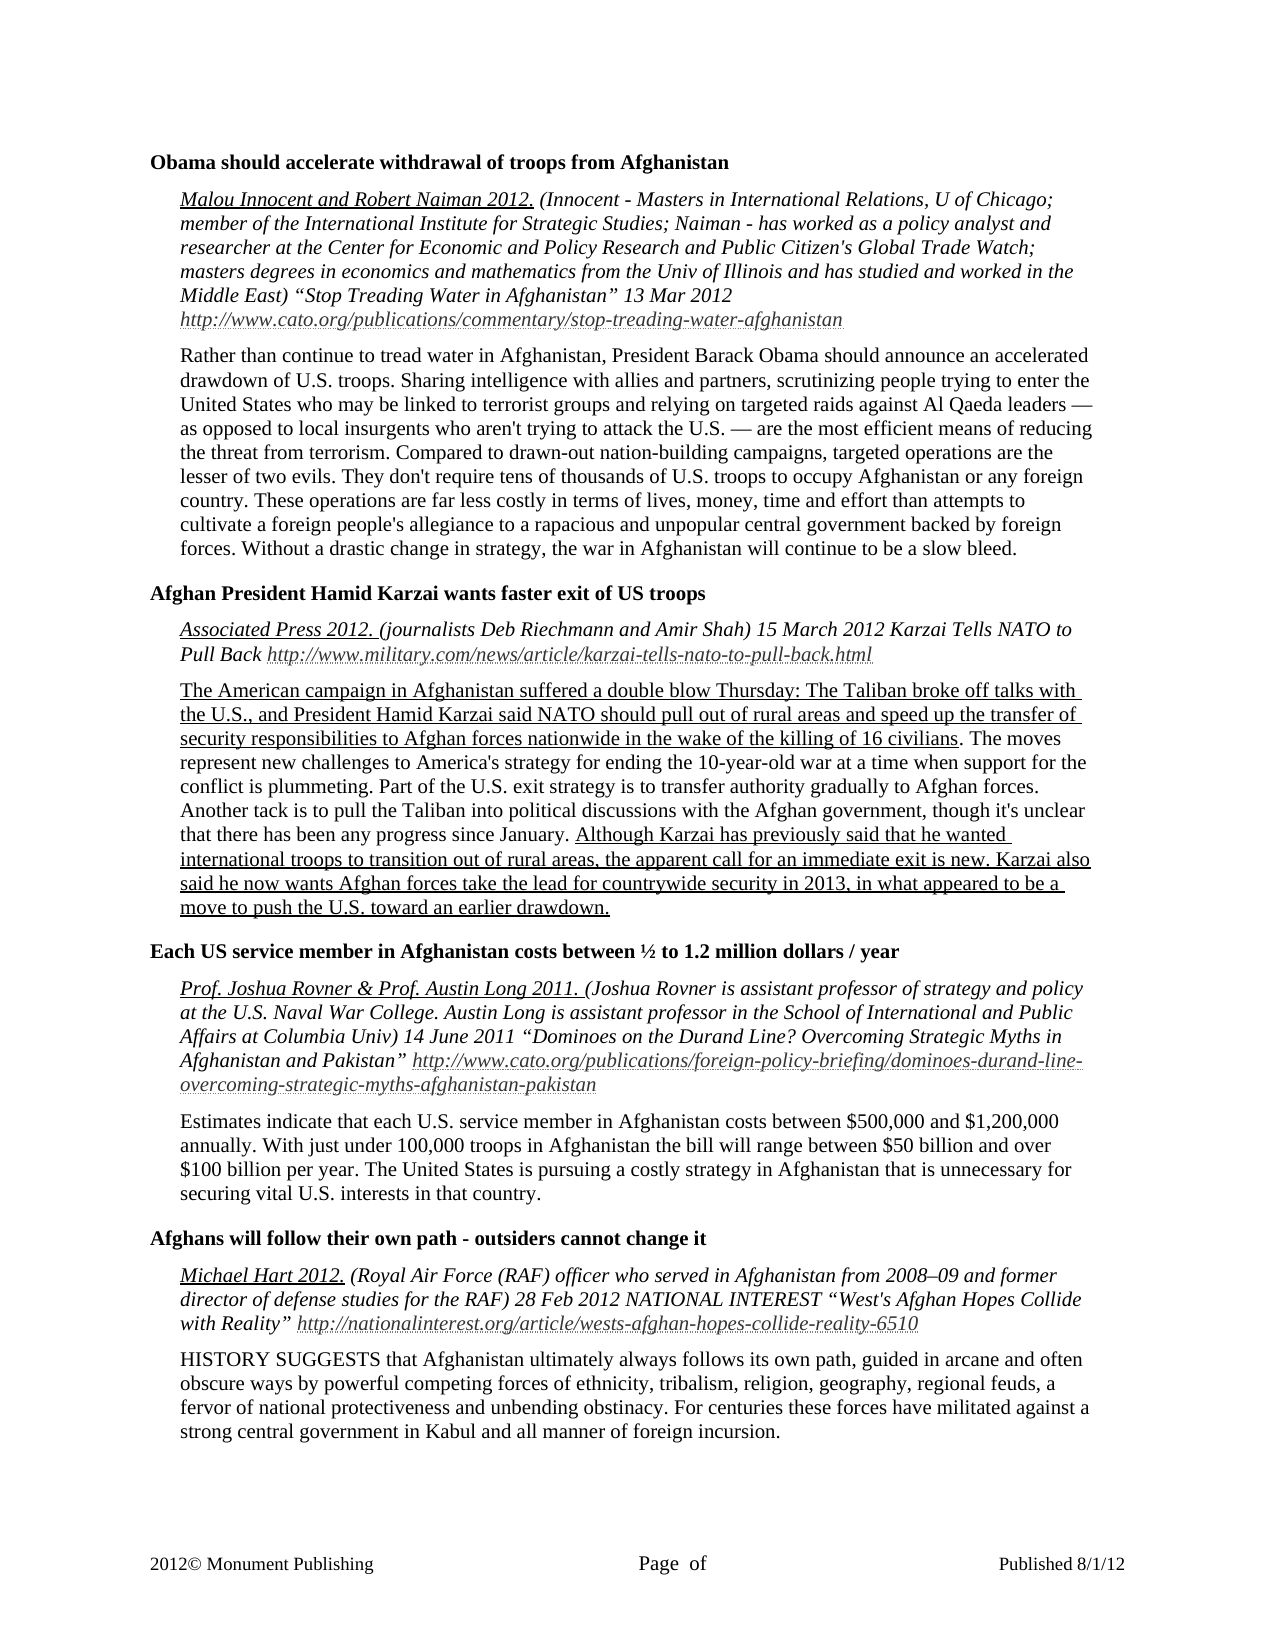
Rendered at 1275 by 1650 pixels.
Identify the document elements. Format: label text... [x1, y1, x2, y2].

text Michael Hart 2012. (Royal Air Force (RAF) officer who served in Afghanistan from 2008–09 and former director of defense studies for the RAF) 28 Feb 2012 NATIONAL INTEREST “West's Afghan Hopes Collide with Reality” http://nationalinterest.org/article/wests-afghan-hopes-collide-reality-6510 [180, 1262, 1095, 1335]
text Afghan President Hamid Karzai wants faster exit of US troops [150, 581, 1125, 605]
text Malou Innocent and Robert Naiman 2012. (Innocent - Masters in International Relations, U of Chicago; member of the International Institute for Strategic Studies; Naiman - has worked as a policy analyst and researcher at the Center for Economic and Policy Research and Public Citizen's Global Trade Watch; masters degrees in economics and mathematics from the Univ of Illinois and has studied and worked in the Middle East) “Stop Treading Water in Afghanistan” 13 Mar 2012 http://www.cato.org/publications/commentary/stop-treading-water-afghanistan [180, 187, 1095, 331]
text The American campaign in Afghanistan suffered a double blow Thursday: The Taliban broke off talks with the U.S., and President Hamid Karzai said NATO should pull out of rural areas and speed up the transfer of security responsibilities to Afghan forces nationwide in the wake of the killing of 16 civilians. The moves represent new challenges to America's strategy for ending the 10-year-old war at a time when support for the conflict is plummeting. Part of the U.S. exit strategy is to transfer authority gradually to Afghan forces. Another tack is to pull the Taliban into political discussions with the Afghan government, though it's unclear that there has been any progress since January. Although Karzai has previously said that he wanted international troops to transition out of rural areas, the apparent call for an immediate exit is new. Karzai also said he now wants Afghan forces take the lead for countrywide security in 2013, in what appeared to be a move to push the U.S. toward an earlier drawdown. [180, 678, 1095, 919]
text Afghans will follow their own path - outsiders cannot change it [150, 1226, 1125, 1250]
text Rather than continue to tread water in Afghanistan, President Barack Obama should announce an accelerated drawdown of U.S. troops. Sharing intelligence with allies and partners, scrutinizing people trying to enter the United States who may be linked to terrorist groups and relying on targeted raids against Al Qaeda leaders — as opposed to local insurgents who aren't trying to attack the U.S. — are the most efficient means of reducing the threat from terrorism. Compared to drawn-out nation-building campaigns, targeted operations are the lesser of two evils. They don't require tens of thousands of U.S. troops to occupy Afghanistan or any foreign country. These operations are far less costly in terms of lives, money, time and effort than attempts to cultivate a foreign people's allegiance to a rapacious and unpopular central government backed by foreign forces. Without a drastic change in strategy, the war in Afghanistan will continue to be a slow bleed. [180, 343, 1095, 560]
text Obama should accelerate withdrawal of troops from Afghanistan [150, 150, 1125, 174]
text HISTORY SUGGESTS that Afghanistan ultimately always follows its own path, guided in arcane and often obscure ways by powerful competing forces of ethnicity, tribalism, religion, geography, regional feuds, a fervor of national protectiveness and unbending obstinacy. For centuries these forces have militated against a strong central government in Kabul and all manner of foreign incursion. [180, 1347, 1095, 1443]
text Associated Press 2012. (journalists Deb Riechmann and Amir Shah) 15 March 2012 Karzai Tells NATO to Pull Back http://www.military.com/news/article/karzai-tells-nato-to-pull-back.html [180, 617, 1095, 666]
text Prof. Joshua Rovner & Prof. Austin Long 2011. (Joshua Rovner is assistant professor of strategy and policy at the U.S. Naval War College. Austin Long is assistant professor in the School of International and Public Affairs at Columbia Univ) 14 June 2011 “Dominoes on the Durand Line? Overcoming Strategic Myths in Afghanistan and Pakistan” http://www.cato.org/publications/foreign-policy-briefing/dominoes-durand-line-overcoming-strategic-myths-afghanistan-pakistan [180, 976, 1095, 1096]
text Each US service member in Afghanistan costs between ½ to 1.2 million dollars / year [150, 939, 1125, 963]
text Estimates indicate that each U.S. service member in Afghanistan costs between $500,000 and $1,200,000 annually. With just under 100,000 troops in Afghanistan the bill will range between $50 billion and over $100 billion per year. The United States is pursuing a costly strategy in Afghanistan that is unnecessary for securing vital U.S. interests in that country. [180, 1109, 1095, 1205]
